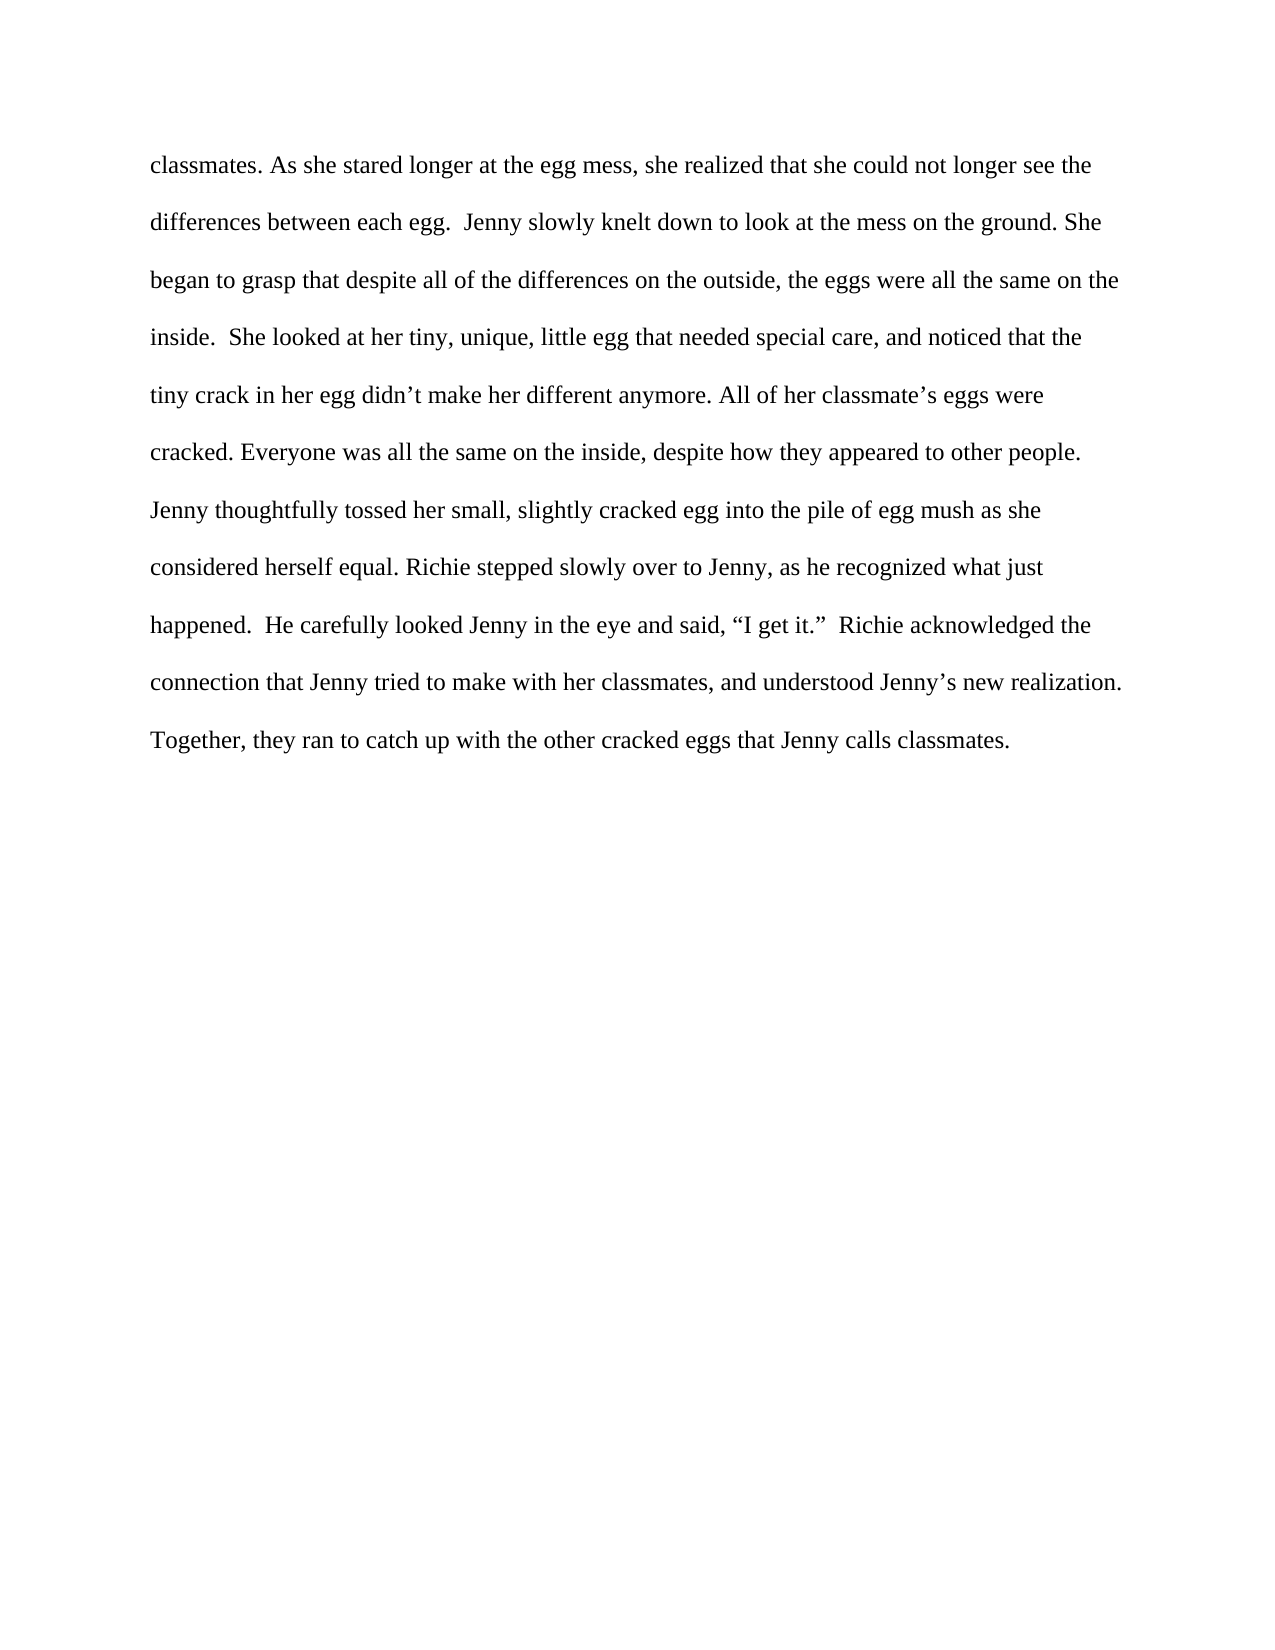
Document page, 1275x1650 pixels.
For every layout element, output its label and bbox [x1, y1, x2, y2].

text [150, 150, 1125, 754]
